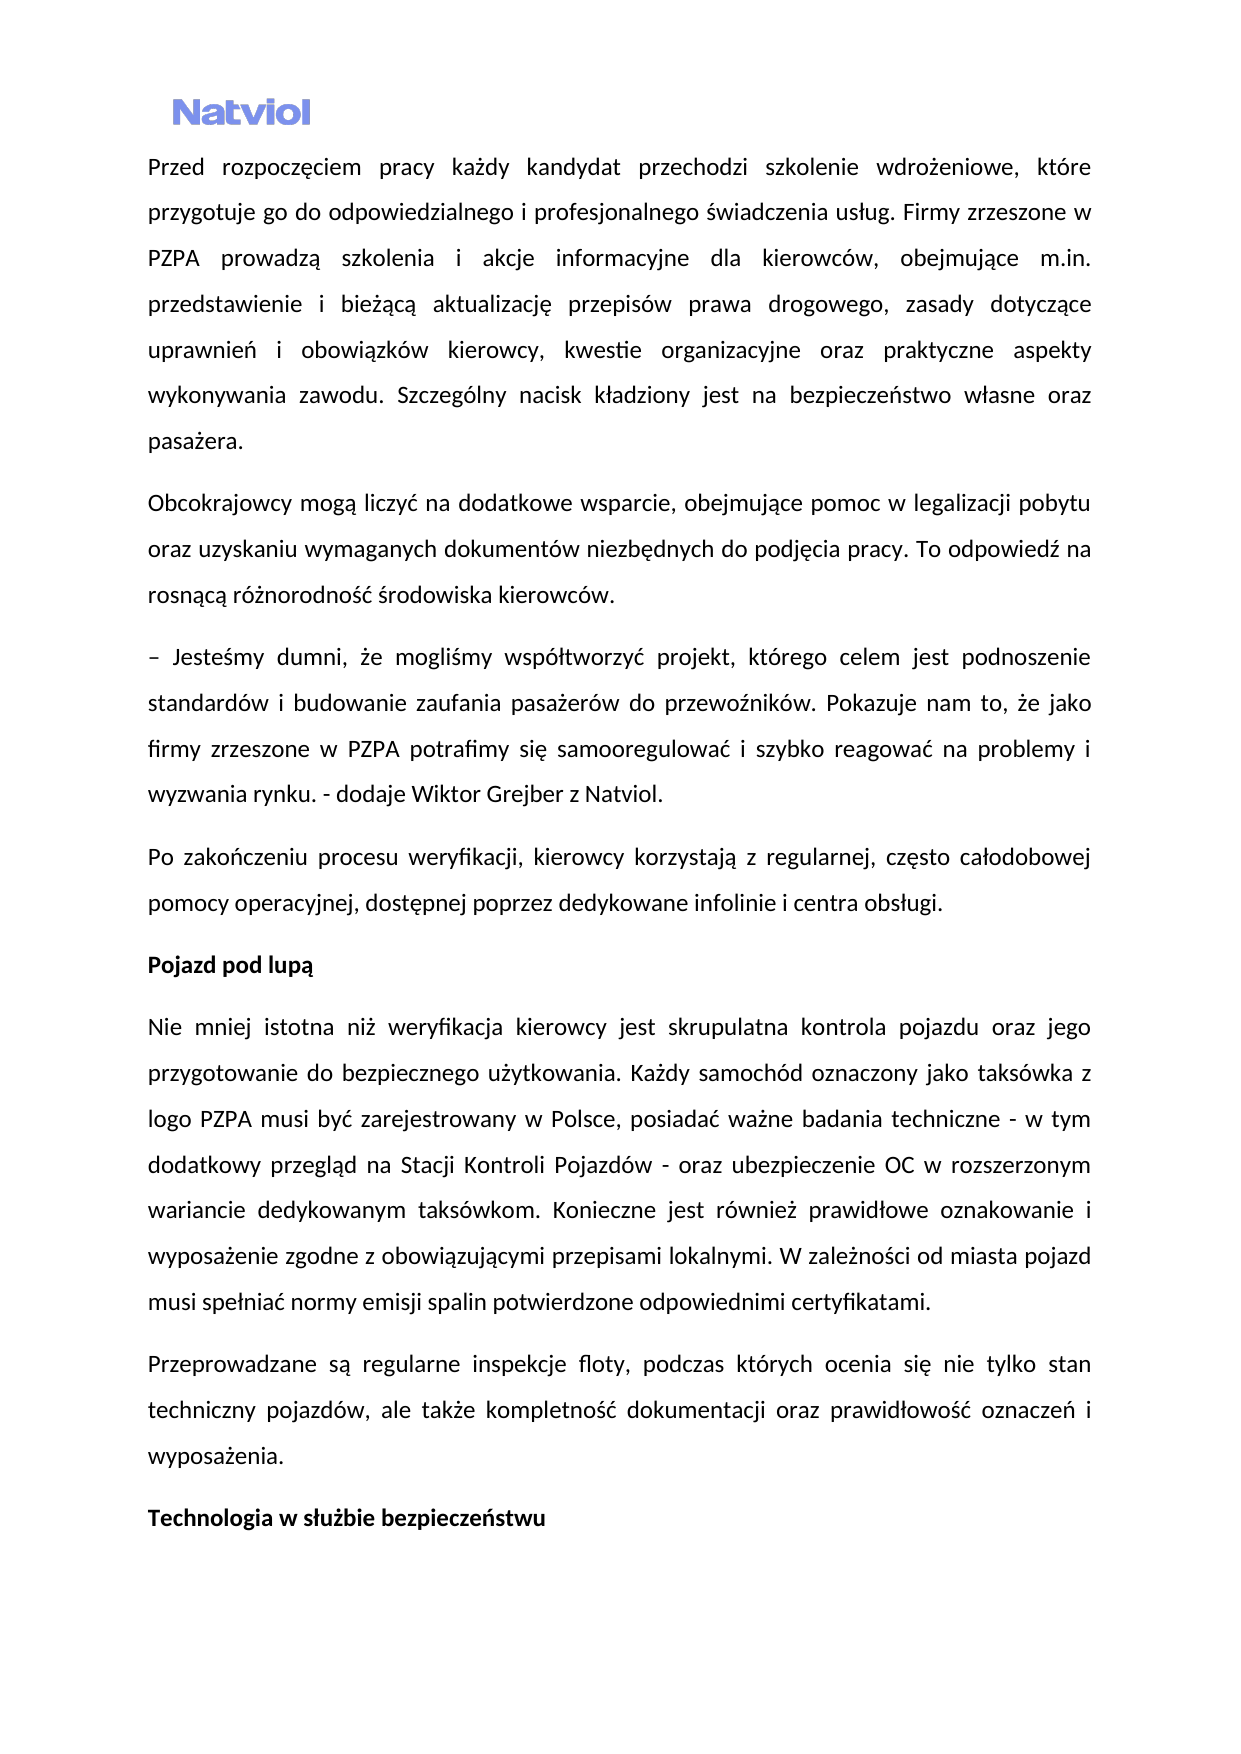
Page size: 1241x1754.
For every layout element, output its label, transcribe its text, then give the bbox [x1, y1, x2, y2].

text Przeprowadzane są regularne inspekcje floty, podczas których ocenia się nie tylko stan techniczny pojazdów, ale także kompletność dokumentacji oraz prawidłowość oznaczeń i wyposażenia. [148, 1348, 1093, 1470]
text Przed rozpoczęciem pracy każdy kandydat przechodzi szkolenie wdrożeniowe, które przygotuje go do odpowiedzialnego i profesjonalnego świadczenia usług. Firmy zrzeszone w PZPA prowadzą szkolenia i akcje informacyjne dla kierowców, obejmujące m.in. przedstawienie i bieżącą aktualizację przepisów prawa drogowego, zasady dotyczące uprawnień i obowiązków kierowcy, kwestie organizacyjne oraz praktyczne aspekty wykonywania zawodu. Szczególny nacisk kładziony jest na bezpieczeństwo własne oraz pasażera. [148, 151, 1093, 456]
text Po zakończeniu procesu weryfikacji, kierowcy korzystają z regularnej, często całodobowej pomocy operacyjnej, dostępnej poprzez dedykowane infolinie i centra obsługi. [148, 841, 1093, 917]
picture [147, 73, 336, 151]
text Technologia w służbie bezpieczeństwu [148, 1502, 1093, 1533]
text Nie mniej istotna niż weryfikacja kierowcy jest skrupulatna kontrola pojazdu oraz jego przygotowanie do bezpiecznego użytkowania. Każdy samochód oznaczony jako taksówka z logo PZPA musi być zarejestrowany w Polsce, posiadać ważne badania techniczne - w tym dodatkowy przegląd na Stacji Kontroli Pojazdów - oraz ubezpieczenie OC w rozszerzonym wariancie dedykowanym taksówkom. Konieczne jest również prawidłowe oznakowanie i wyposażenie zgodne z obowiązującymi przepisami lokalnymi. W zależności od miasta pojazd musi spełniać normy emisji spalin potwierdzone odpowiednimi certyfikatami. [148, 1012, 1093, 1316]
text – Jesteśmy dumni, że mogliśmy współtworzyć projekt, którego celem jest podnoszenie standardów i budowanie zaufania pasażerów do przewoźników. Pokazuje nam to, że jako firmy zrzeszone w PZPA potrafimy się samooregulować i szybko reagować na problemy i wyzwania rynku. - dodaje Wiktor Grejber z Natviol. [148, 641, 1093, 809]
text Pojazd pod lupą [148, 949, 1093, 980]
text Obcokrajowcy mogą liczyć na dodatkowe wsparcie, obejmujące pomoc w legalizacji pobytu oraz uzyskaniu wymaganych dokumentów niezbędnych do podjęcia pracy. To odpowiedź na rosnącą różnorodność środowiska kierowców. [148, 488, 1093, 609]
